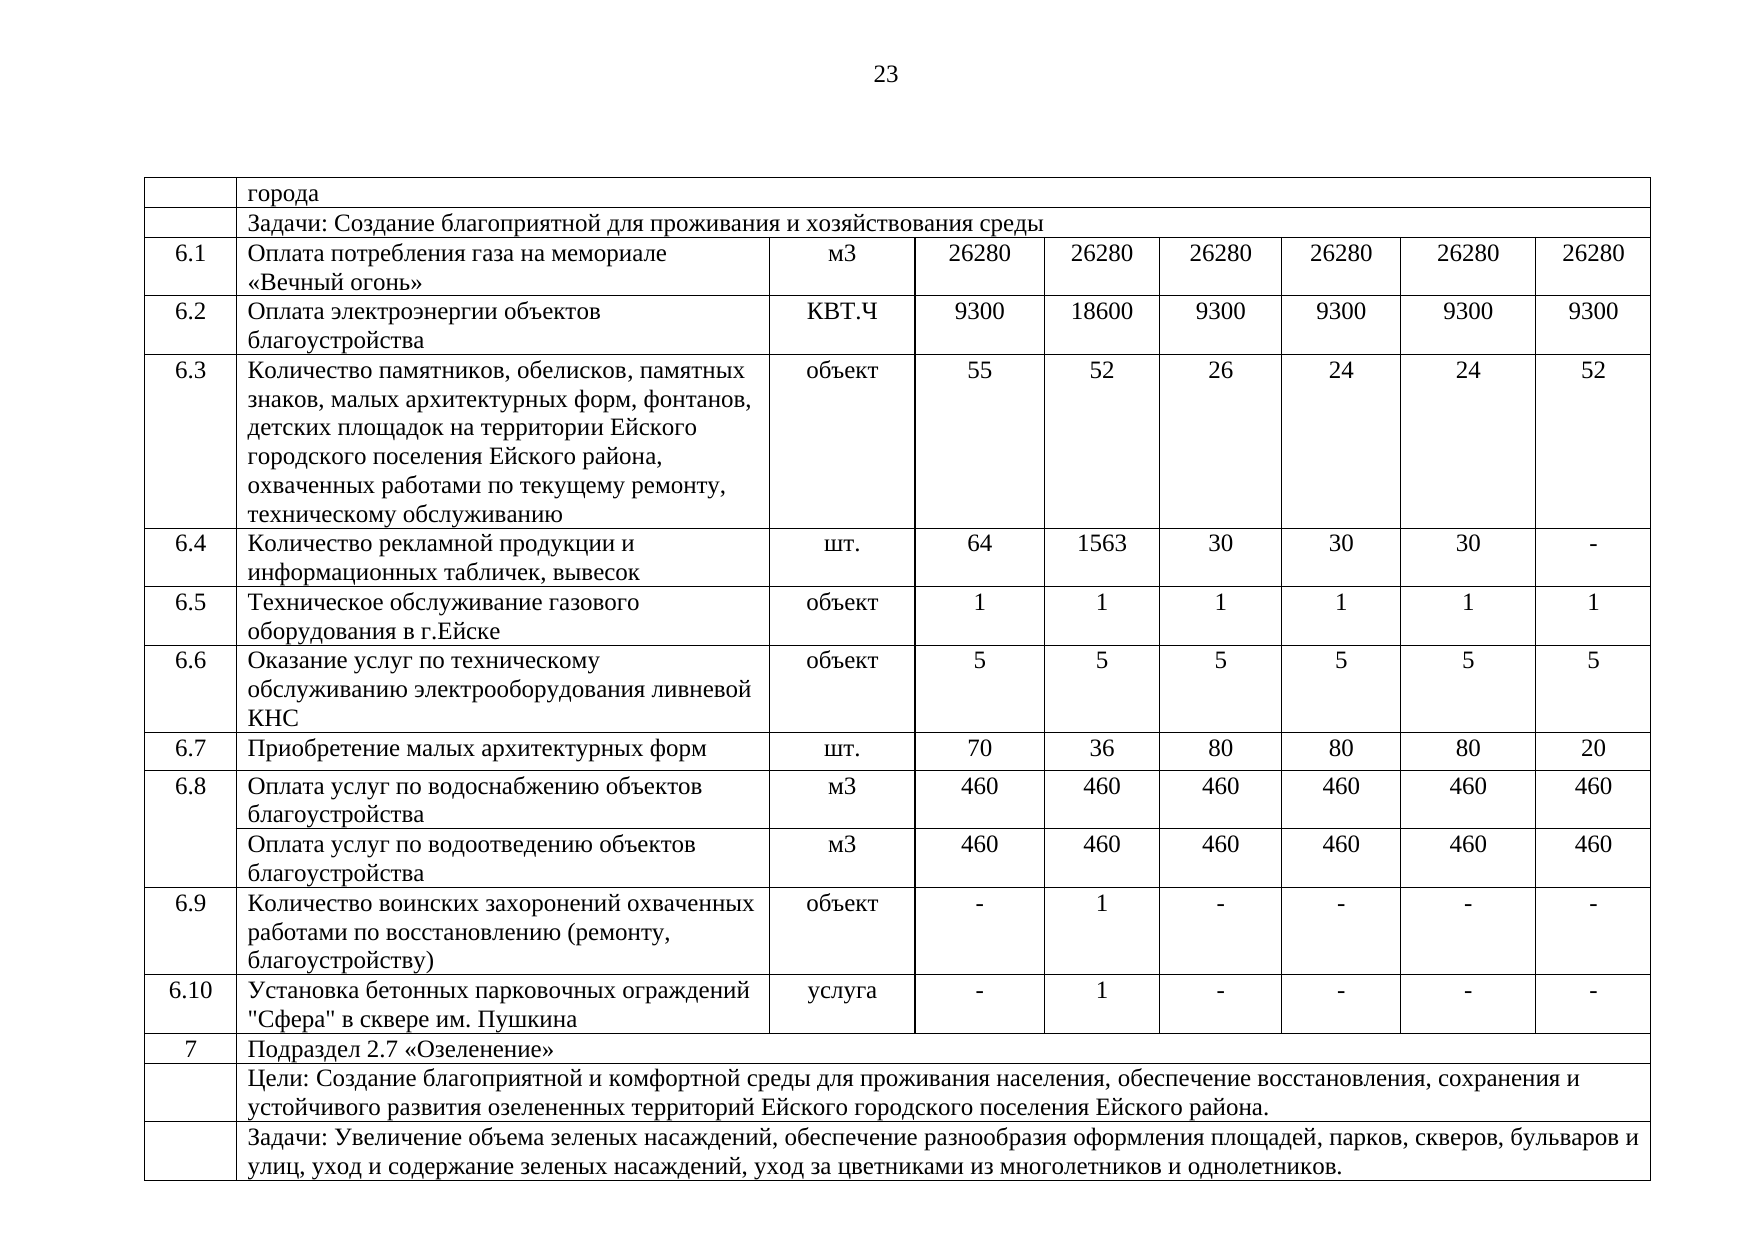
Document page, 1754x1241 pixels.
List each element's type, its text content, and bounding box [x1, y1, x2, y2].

table_cell 9300 [1282, 296, 1400, 354]
table_cell 52 [1536, 355, 1650, 527]
table_cell 460 [1536, 829, 1650, 887]
table_cell 9300 [1160, 296, 1281, 354]
table_cell услуга [770, 975, 914, 1033]
table_cell 26280 [916, 238, 1044, 295]
table_cell 26280 [1401, 238, 1535, 295]
table_cell 1563 [1045, 529, 1159, 586]
table_cell [145, 178, 236, 207]
table_cell Количество рекламной продукции и информационных табличек, вывесок [237, 529, 769, 586]
table_cell 80 [1401, 733, 1535, 770]
table_cell 26280 [1282, 238, 1400, 295]
table_cell объект [770, 646, 914, 732]
table_cell 80 [1160, 733, 1281, 770]
table_cell Оказание услуг по техническому обслуживанию электрооборудования ливневой КНС [237, 646, 769, 732]
table_cell Оплата услуг по водоотведению объектов благоустройства [237, 829, 769, 887]
table_cell Оплата потребления газа на мемориале «Вечный огонь» [237, 238, 769, 295]
table_cell - [1282, 975, 1400, 1033]
table_cell 1 [916, 587, 1044, 644]
table_cell 460 [1160, 829, 1281, 887]
table_cell 1 [1160, 587, 1281, 644]
table_cell - [916, 888, 1044, 974]
table_cell 6.8 [145, 771, 236, 887]
table_cell 26 [1160, 355, 1281, 527]
table_cell 70 [916, 733, 1044, 770]
table_cell 24 [1282, 355, 1400, 527]
table_cell 460 [1401, 829, 1535, 887]
table_cell 6.5 [145, 587, 236, 644]
table_cell м3 [770, 771, 914, 828]
table_cell 6.10 [145, 975, 236, 1033]
table_cell - [916, 975, 1044, 1033]
table_cell 26280 [1045, 238, 1159, 295]
table_cell [145, 208, 236, 237]
table_cell 9300 [916, 296, 1044, 354]
table_cell 1 [1282, 587, 1400, 644]
table_cell Задачи: Создание благоприятной для проживания и хозяйствования среды [237, 208, 1650, 237]
table_cell 6.6 [145, 646, 236, 732]
table_cell - [1401, 975, 1535, 1033]
table_cell - [1536, 529, 1650, 586]
table_cell объект [770, 355, 914, 527]
table_cell 9300 [1536, 296, 1650, 354]
table_cell - [1401, 888, 1535, 974]
table_cell Цели: Создание благоприятной и комфортной среды для проживания населения, обеспечение восстановления, сохранения и устойчивого развития озелененных территорий Ейского городского поселения Ейского района. [237, 1064, 1650, 1121]
table_cell 5 [1045, 646, 1159, 732]
table_cell - [1160, 975, 1281, 1033]
table_cell - [1160, 888, 1281, 974]
table_cell 6.1 [145, 238, 236, 295]
table_cell 52 [1045, 355, 1159, 527]
table_cell 460 [916, 771, 1044, 828]
table_cell 460 [1401, 771, 1535, 828]
table_cell 24 [1401, 355, 1535, 527]
table_cell 26280 [1160, 238, 1281, 295]
table_cell 64 [916, 529, 1044, 586]
table_cell 460 [1160, 771, 1281, 828]
table_cell 460 [1282, 829, 1400, 887]
table_cell [145, 1064, 236, 1121]
table_cell 5 [1282, 646, 1400, 732]
table_cell 460 [916, 829, 1044, 887]
table_cell 6.3 [145, 355, 236, 527]
table_cell - [1282, 888, 1400, 974]
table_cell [237, 178, 1650, 207]
table_cell 30 [1282, 529, 1400, 586]
table_cell 6.4 [145, 529, 236, 586]
table_cell м3 [770, 238, 914, 295]
table_cell 30 [1401, 529, 1535, 586]
table_cell 460 [1045, 771, 1159, 828]
table_cell м3 [770, 829, 914, 887]
table_cell Оплата электроэнергии объектов благоустройства [237, 296, 769, 354]
table_cell 5 [1401, 646, 1535, 732]
table_cell [145, 1122, 236, 1179]
table_cell 5 [916, 646, 1044, 732]
table_cell 5 [1536, 646, 1650, 732]
table_cell 6.2 [145, 296, 236, 354]
table_cell шт. [770, 733, 914, 770]
table_cell шт. [770, 529, 914, 586]
table_cell 80 [1282, 733, 1400, 770]
table_cell 18600 [1045, 296, 1159, 354]
table_cell КВТ.Ч [770, 296, 914, 354]
table_cell Техническое обслуживание газового оборудования в г.Ейске [237, 587, 769, 644]
table_cell 6.7 [145, 733, 236, 770]
table_cell Количество воинских захоронений охваченных работами по восстановлению (ремонту, благоустройству) [237, 888, 769, 974]
table_cell 20 [1536, 733, 1650, 770]
table_cell объект [770, 888, 914, 974]
table_cell 1 [1401, 587, 1535, 644]
table_cell 55 [916, 355, 1044, 527]
table_cell 1 [1045, 888, 1159, 974]
table_cell 1 [1045, 975, 1159, 1033]
table_cell 1 [1045, 587, 1159, 644]
table_cell объект [770, 587, 914, 644]
table_cell 460 [1045, 829, 1159, 887]
table_cell Количество памятников, обелисков, памятных знаков, малых архитектурных форм, фонтанов, детских площадок на территории Ейского городского поселения Ейского района, охваченных работами по текущему ремонту, техническому обслуживанию [237, 355, 769, 527]
table_cell 6.9 [145, 888, 236, 974]
table_cell 1 [1536, 587, 1650, 644]
table_cell 9300 [1401, 296, 1535, 354]
table_cell 7 [145, 1034, 236, 1062]
table_cell Установка бетонных парковочных ограждений "Сфера" в сквере им. Пушкина [237, 975, 769, 1033]
table_cell Подраздел 2.7 «Озеленение» [237, 1034, 1650, 1062]
table_cell 30 [1160, 529, 1281, 586]
table_cell - [1536, 975, 1650, 1033]
table_cell - [1536, 888, 1650, 974]
table_cell 460 [1536, 771, 1650, 828]
table_cell 460 [1282, 771, 1400, 828]
table_cell Приобретение малых архитектурных форм [237, 733, 769, 770]
table_cell 36 [1045, 733, 1159, 770]
table_cell 26280 [1536, 238, 1650, 295]
table_cell Задачи: Увеличение объема зеленых насаждений, обеспечение разнообразия оформления площадей, парков, скверов, бульваров и улиц, уход и содержание зеленых насаждений, уход за цветниками из многолетников и однолетников. [237, 1122, 1650, 1179]
table_cell Оплата услуг по водоснабжению объектов благоустройства [237, 771, 769, 828]
table_cell 5 [1160, 646, 1281, 732]
